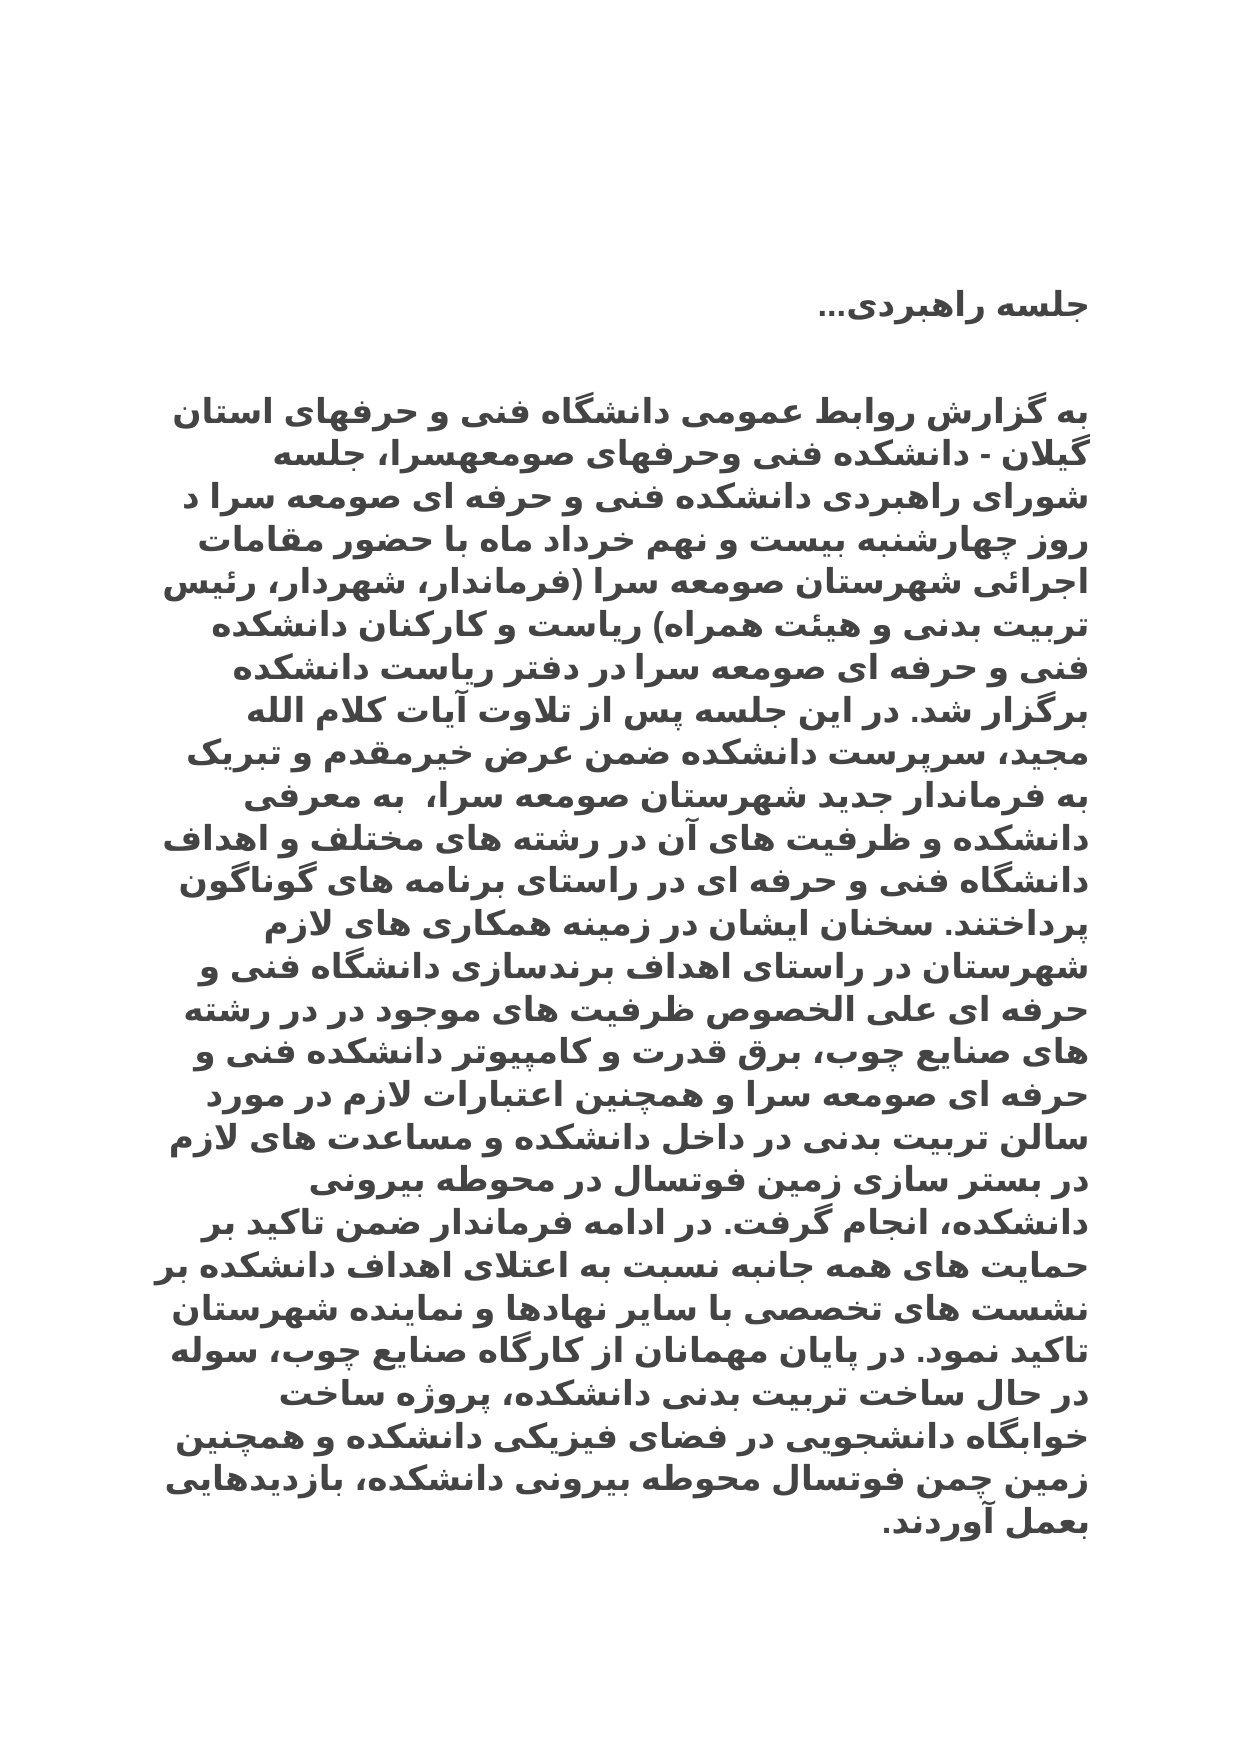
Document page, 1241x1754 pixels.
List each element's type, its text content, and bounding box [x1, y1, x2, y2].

text جلسه راهبردی... [150, 284, 1090, 324]
text به گزارش روابط عمومی دانشگاه فنی و حرفهای استان گیلان - دانشکده فنی وحرفهای صومعهسرا، جلسه شورای راهبردی دانشکده فنی و حرفه ای صومعه سرا د روز چهارشنبه بیست و نهم خرداد ماه با حضور مقامات اجرائی شهرستان صومعه سرا (فرماندار، شهردار، رئیس تربیت بدنی و هیئت همراه) ریاست و کارکنان دانشکده فنی و حرفه ای صومعه سرا در دفتر ریاست دانشکده برگزار شد. در این جلسه پس از تلاوت آیات کلام الله مجید، سرپرست دانشکده ضمن عرض خیرمقدم و تبریک به فرماندار جدید شهرستان صومعه سرا، به معرفی دانشکده و ظرفیت های آن در رشته های مختلف و اهداف دانشگاه فنی و حرفه ای در راستای برنامه های گوناگون پرداختند. سخنان ایشان در زمینه همکاری های لازم شهرستان در راستای اهداف برندسازی دانشگاه فنی و حرفه ای علی الخصوص ظرفیت های موجود در در رشته های صنایع چوب، برق قدرت و کامپیوتر دانشکده فنی و حرفه ای صومعه سرا و همچنین اعتبارات لازم در مورد سالن تربیت بدنی در داخل دانشکده و مساعدت های لازم در بستر سازی زمین فوتسال در محوطه بیرونی دانشکده، انجام گرفت. در ادامه فرماندار ضمن تاکید بر حمایت های همه جانبه نسبت به اعتلای اهداف دانشکده بر نشست های تخصصی با سایر نهادها و نماینده شهرستان تاکید نمود. در پایان مهمانان از کارگاه صنایع چوب، سوله در حال ساخت تربیت بدنی دانشکده، پروژه ساخت خوابگاه دانشجویی در فضای فیزیکی دانشکده و همچنین زمین چمن فوتسال محوطه بیرونی دانشکده، بازدیدهایی بعمل آوردند. [150, 391, 1090, 1541]
